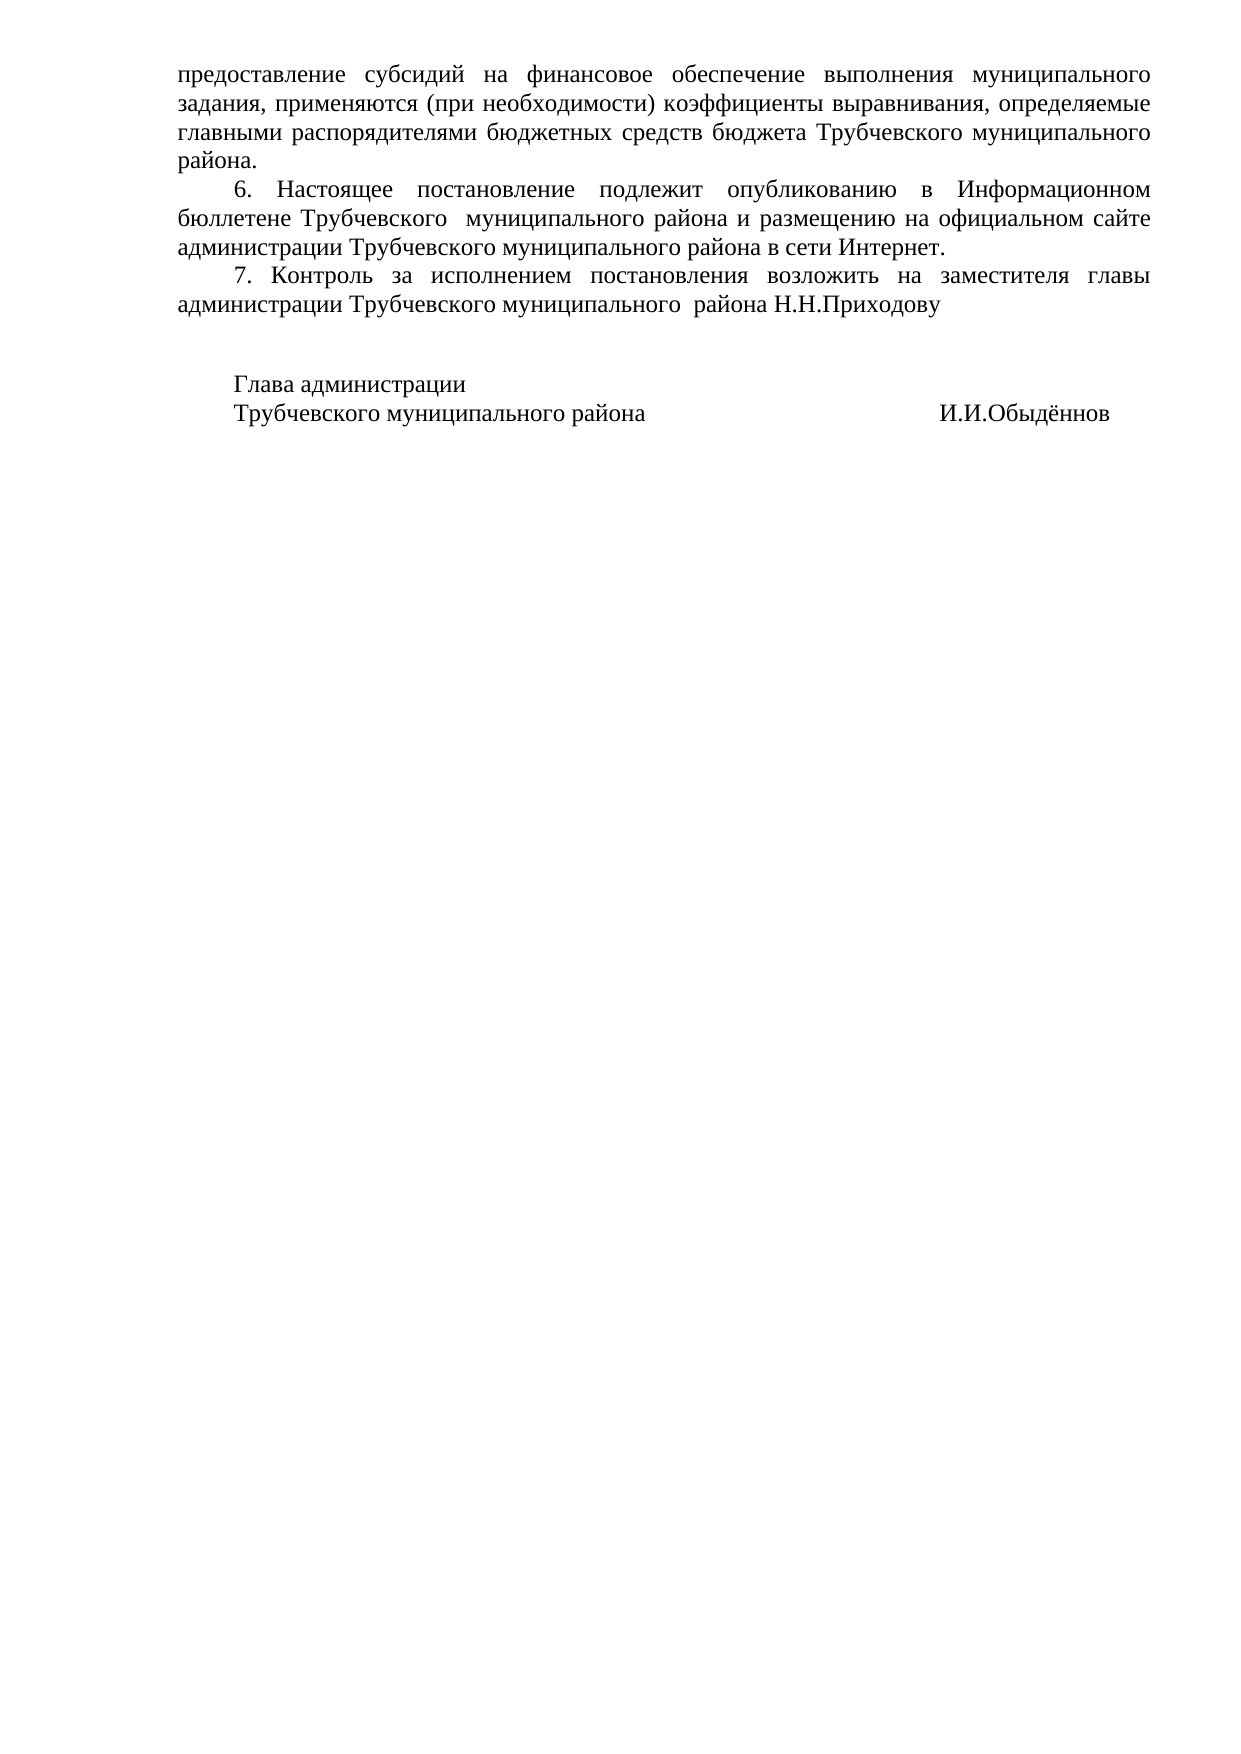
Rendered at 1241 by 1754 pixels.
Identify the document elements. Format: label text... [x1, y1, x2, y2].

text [177, 59, 1152, 174]
text 7. Контроль за исполнением постановления возложить на заместителя главы администрации Трубчевского муниципального района Н.Н.Приходову [177, 260, 1152, 318]
text 6. Настоящее постановление подлежит опубликованию в Информационном бюллетене Трубчевского муниципального района и размещению на официальном сайте администрации Трубчевского муниципального района в сети Интернет. [177, 174, 1152, 260]
text Глава администрации [177, 369, 1152, 398]
text Трубчевского муниципального района И.И.Обыдённов [177, 398, 1152, 427]
